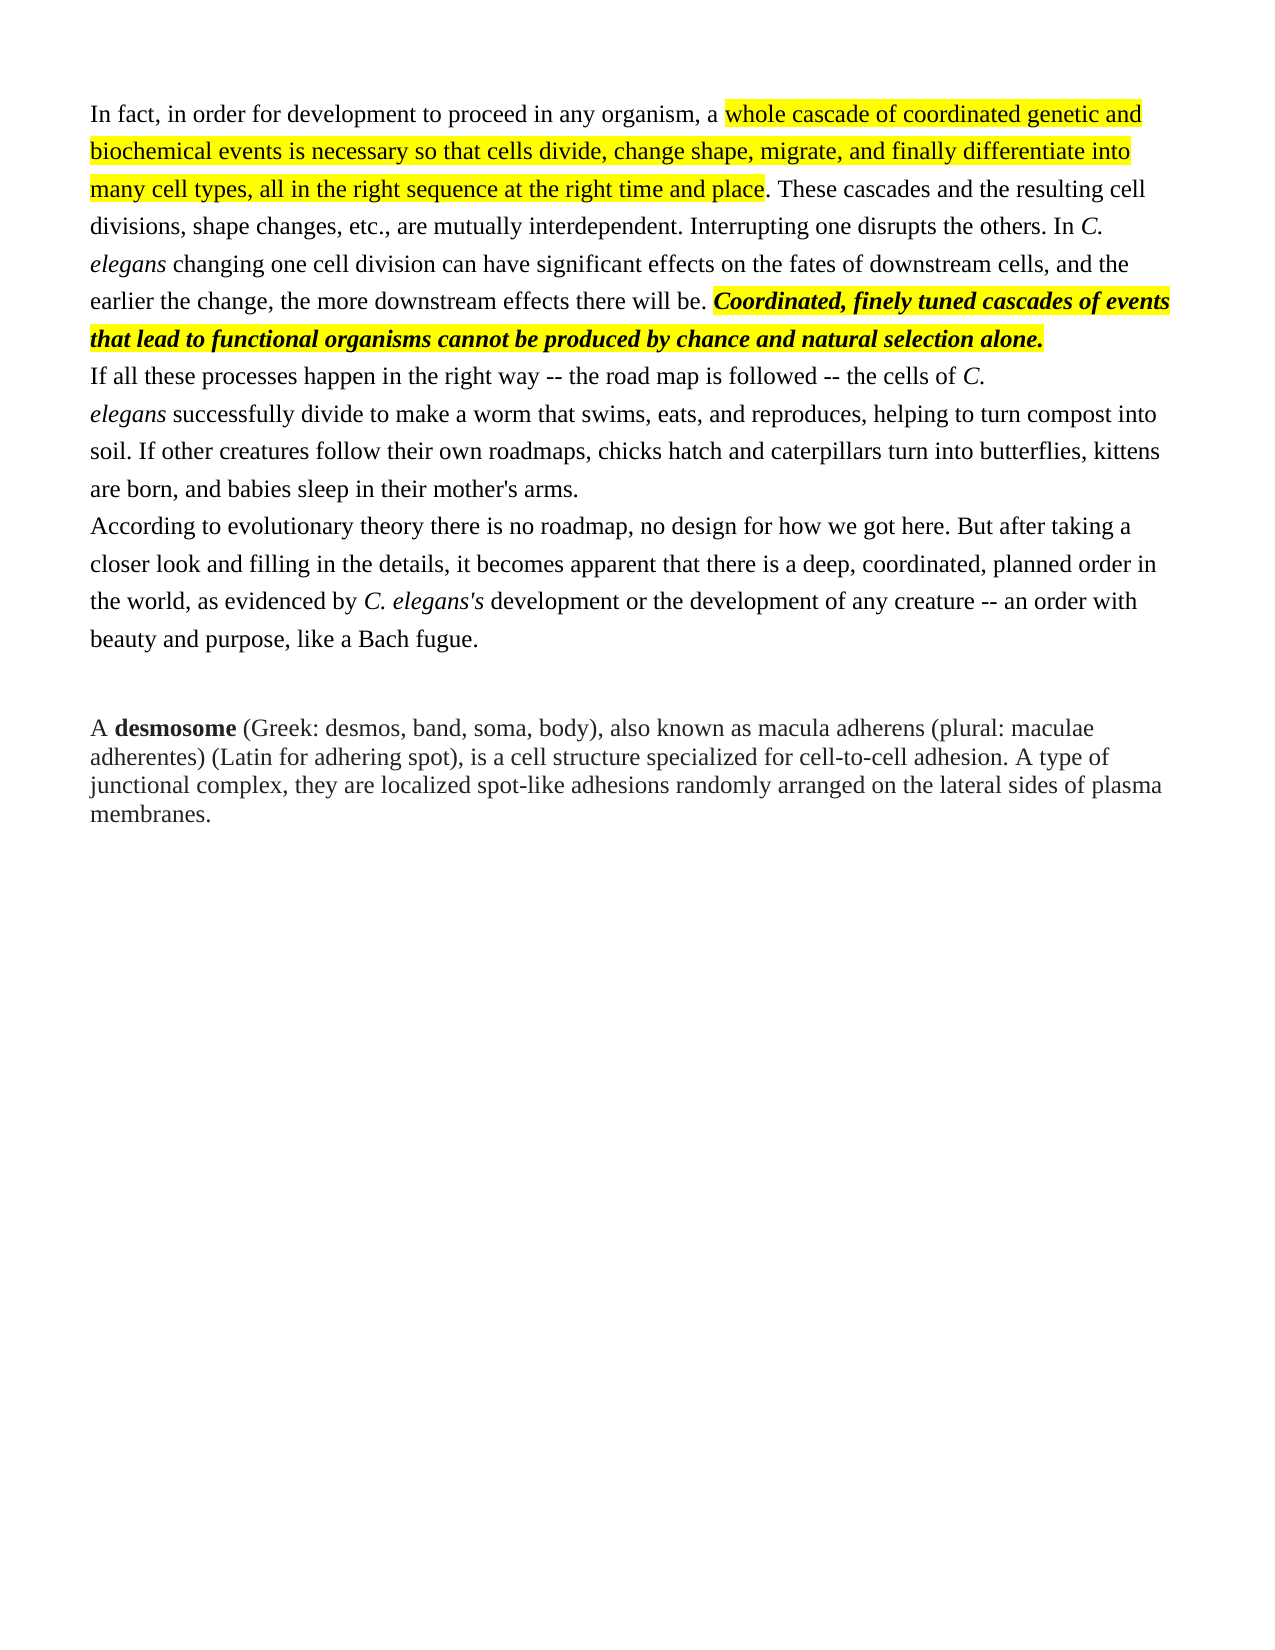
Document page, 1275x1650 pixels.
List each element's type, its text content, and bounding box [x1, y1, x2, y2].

text If all these processes happen in the right way -- the road map is followed -- the cells of C. elegans successfully divide to make a worm that swims, eats, and reproduces, helping to turn compost into soil. If other creatures follow their own roadmaps, chicks hatch and caterpillars turn into butterflies, kittens are born, and babies sleep in their mother's arms. [90, 352, 1185, 502]
text According to evolutionary theory there is no roadmap, no design for how we got here. But after taking a closer look and filling in the details, it becomes apparent that there is a deep, coordinated, planned order in the world, as evidenced by C. elegans's development or the development of any creature -- an order with beauty and purpose, like a Bach fugue. [90, 502, 1185, 652]
text A desmosome (Greek: desmos, band, soma, body), also known as macula adherens (plural: maculae adherentes) (Latin for adhering spot), is a cell structure specialized for cell-to-cell adhesion. A type of junctional complex, they are localized spot-like adhesions randomly arranged on the lateral sides of plasma membranes. [90, 713, 1185, 828]
text In fact, in order for development to proceed in any organism, a whole cascade of coordinated genetic and biochemical events is necessary so that cells divide, change shape, migrate, and finally differentiate into many cell types, all in the right sequence at the right time and place. These cascades and the resulting cell divisions, shape changes, etc., are mutually interdependent. Interrupting one disrupts the others. In C. elegans changing one cell division can have significant effects on the fates of downstream cells, and the earlier the change, the more downstream effects there will be. Coordinated, finely tuned cascades of events that lead to functional organisms cannot be produced by chance and natural selection alone. [90, 90, 1185, 352]
